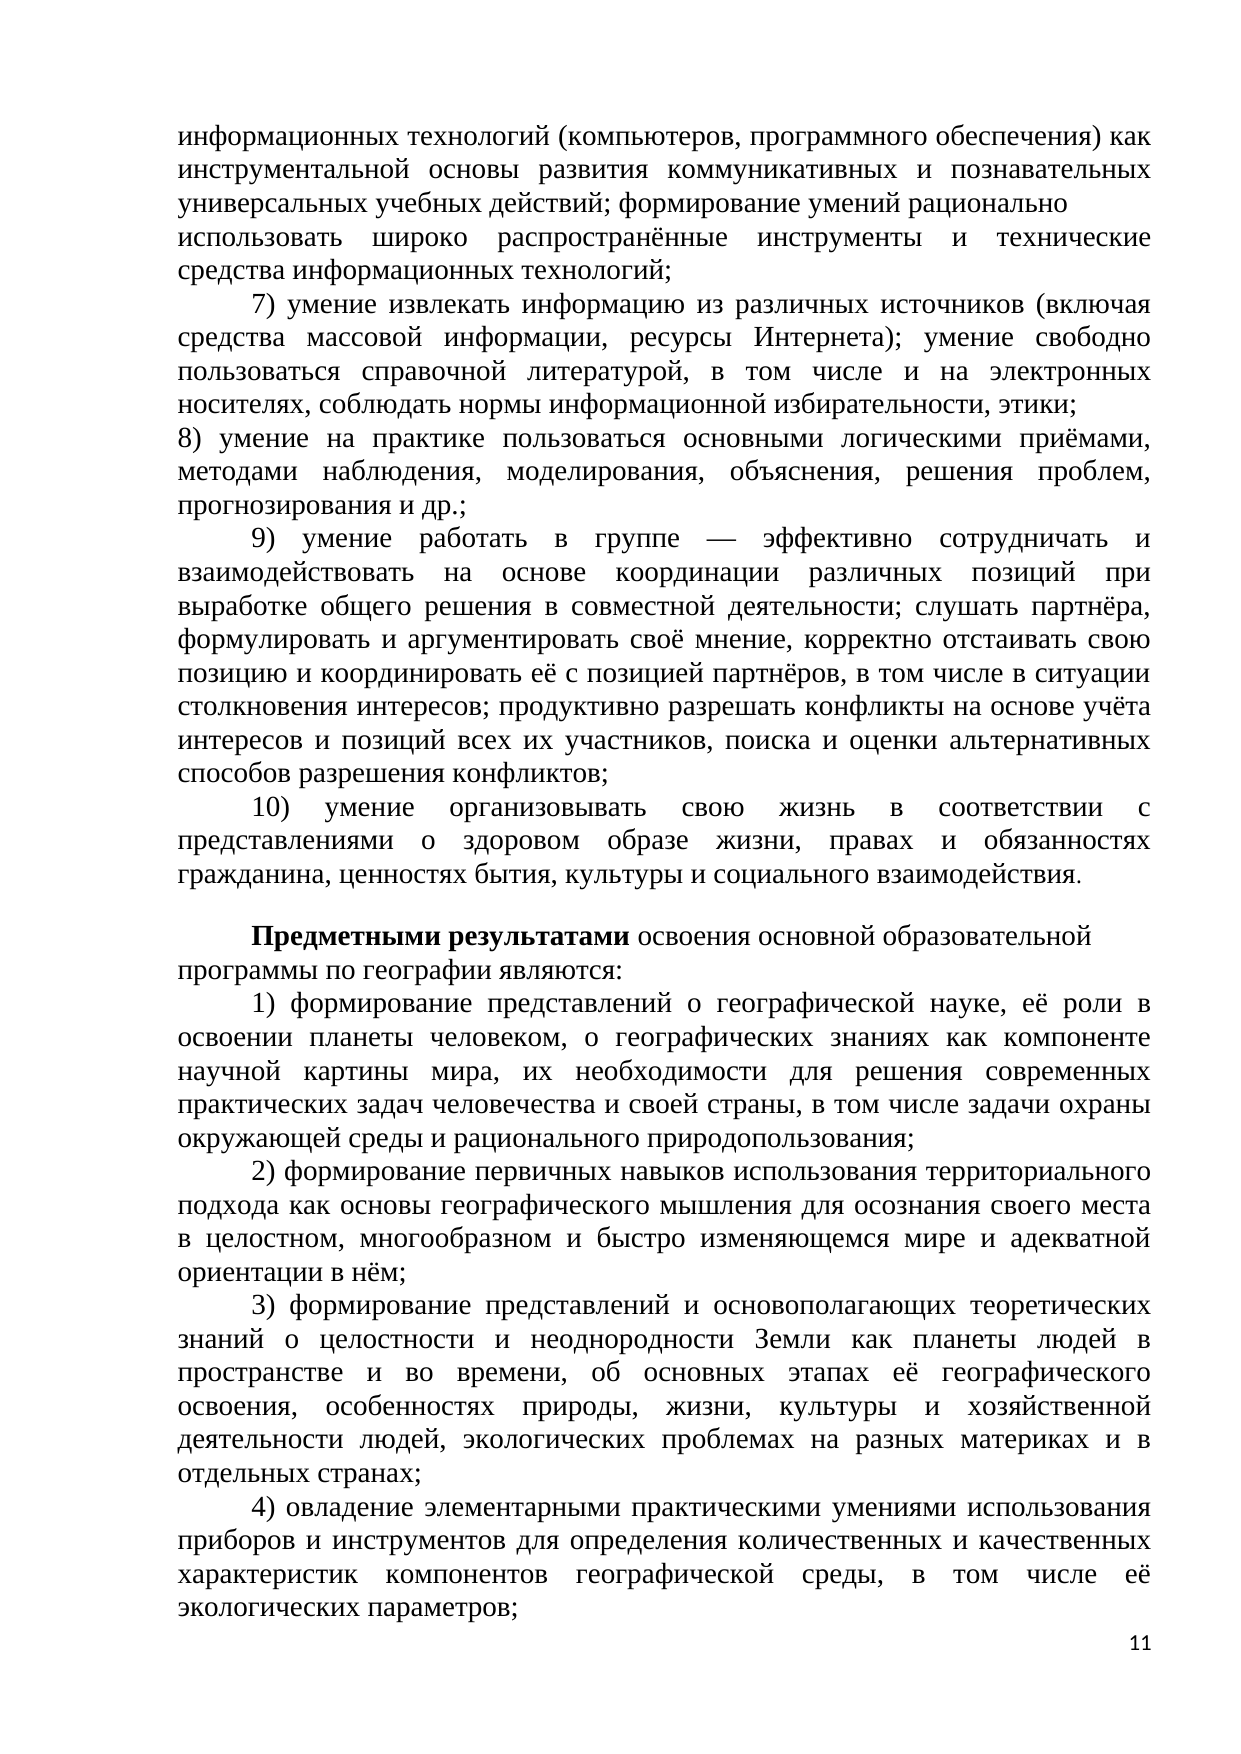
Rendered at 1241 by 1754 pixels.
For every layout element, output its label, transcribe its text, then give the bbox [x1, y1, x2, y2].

text программы по географии являются: [177, 952, 1152, 986]
text 10) умение организовывать свою жизнь в соответствии с представлениями о здоровом образе жизни, правах и обязанностях гражданина, ценностях бытия, культуры и социального взаимодействия. [177, 789, 1152, 890]
text 9) умение работать в группе — эффективно сотрудничать и взаимодействовать на основе координации различных позиций при выработке общего решения в совместной деятельности; слушать партнёра, формулировать и аргументировать своё мнение, корректно отстаивать свою позицию и координировать её с позицией партнёров, в том числе в ситуации столкновения интересов; продуктивно разрешать конфликты на основе учёта интересов и позиций всех их участников, поиска и оценки альтернативных способов разрешения конфликтов; [177, 521, 1152, 789]
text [177, 118, 1152, 219]
text Предметными результатами освоения основной образовательной [177, 918, 1152, 952]
text 1) формирование представлений о географической науке, её роли в освоении планеты человеком, о географических знаниях как компоненте научной картины мира, их необходимости для решения современных практических задач человечества и своей страны, в том числе задачи охраны окружающей среды и рационального природопользования; [177, 986, 1152, 1153]
text 8) умение на практике пользоваться основными логическими приёмами, методами наблюдения, моделирования, объяснения, решения проблем, прогнозирования и др.; [177, 420, 1152, 521]
text 2) формирование первичных навыков использования территориального подхода как основы географического мышления для осознания своего места в целостном, многообразном и быстро изменяющемся мире и адекватной ориентации в нём; [177, 1153, 1152, 1287]
text 3) формирование представлений и основополагающих теоретических знаний о целостности и неоднородности Земли как планеты людей в пространстве и во времени, об основных этапах её географического освоения, особенностях природы, жизни, культуры и хозяйственной деятельности людей, экологических проблемах на разных материках и в отдельных странах; [177, 1287, 1152, 1489]
text 4) овладение элементарными практическими умениями использования приборов и инструментов для определения количественных и качественных характеристик компонентов географической среды, в том числе её экологических параметров; [177, 1489, 1152, 1623]
text 7) умение извлекать информацию из различных источников (включая средства массовой информации, ресурсы Интернета); умение свободно пользоваться справочной литературой, в том числе и на электронных носителях, соблюдать нормы информационной избирательности, этики; [177, 286, 1152, 420]
text использовать широко распространённые инструменты и технические средства информационных технологий; [177, 219, 1152, 286]
